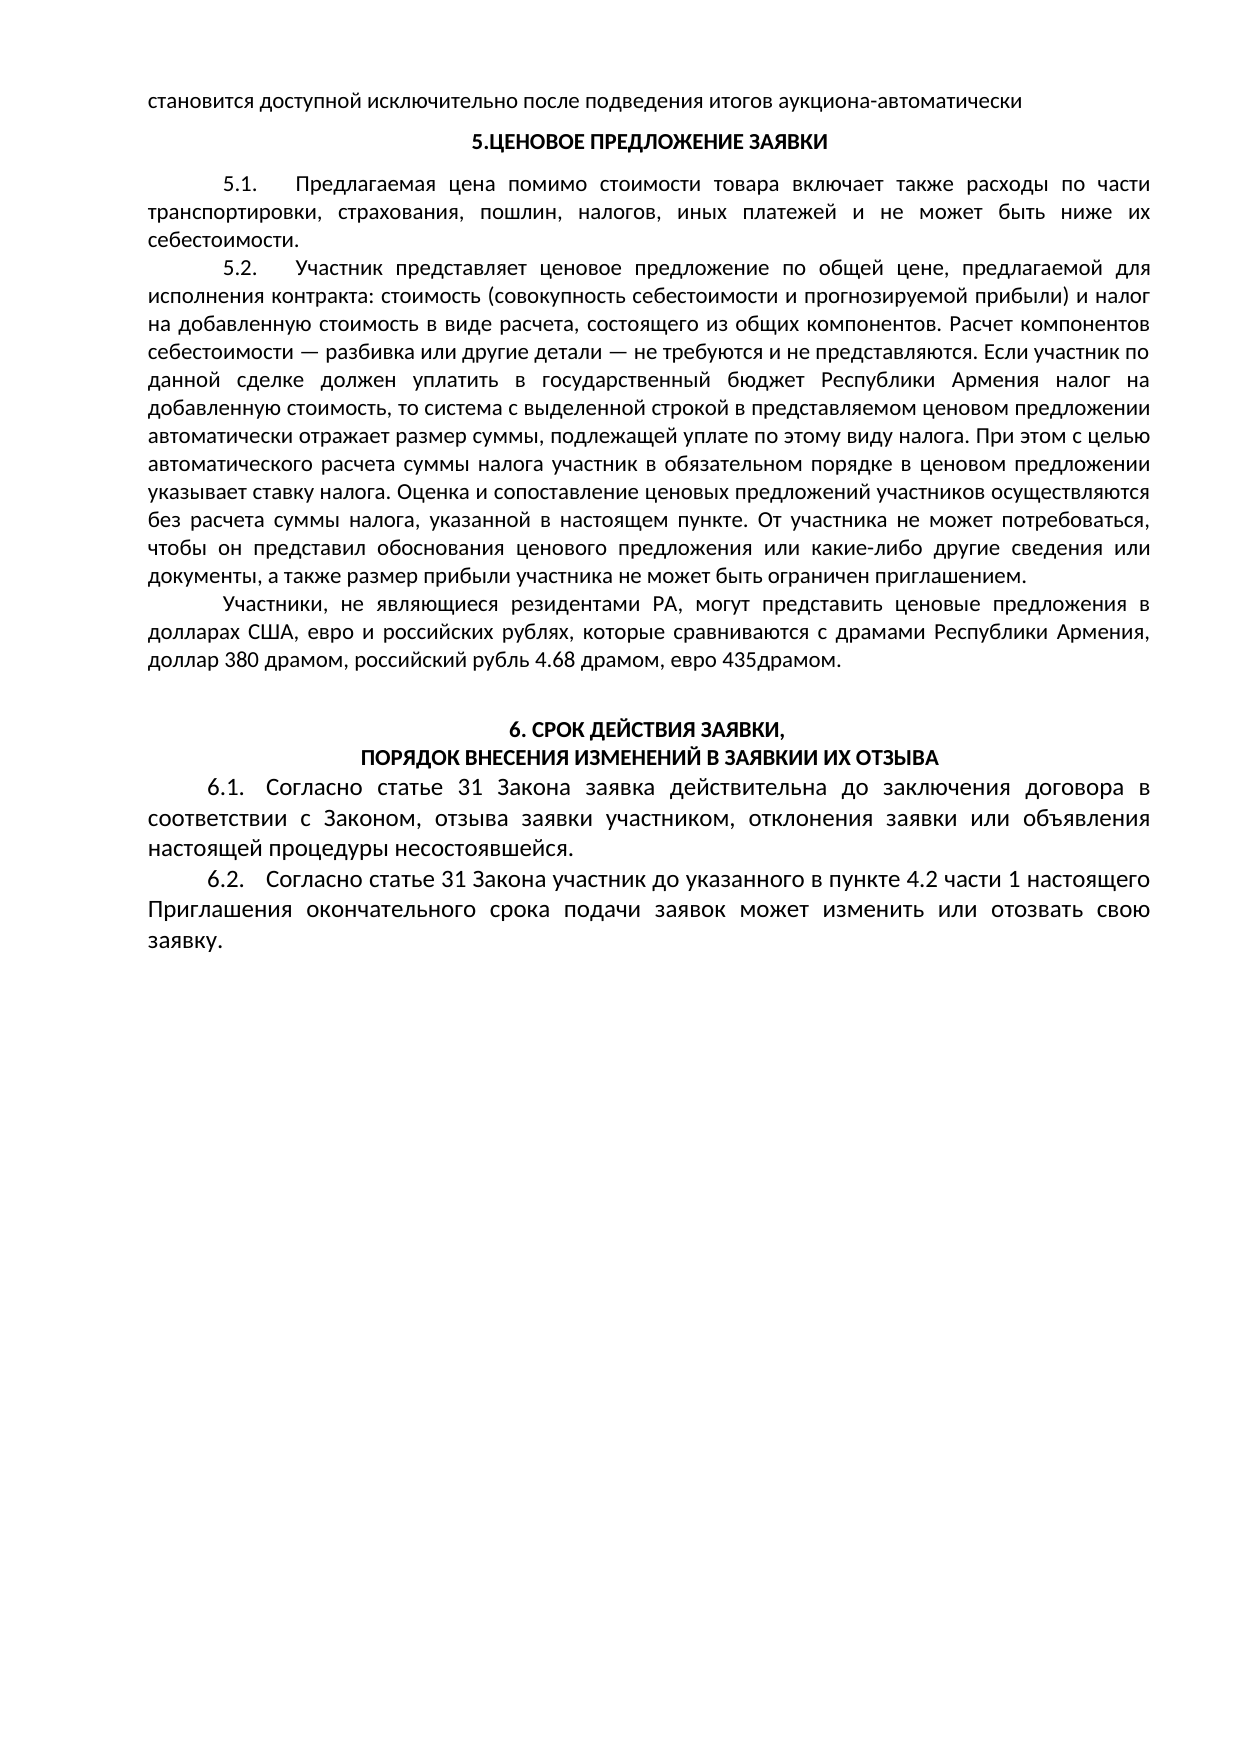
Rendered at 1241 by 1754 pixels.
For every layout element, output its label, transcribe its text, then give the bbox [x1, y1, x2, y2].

text 5.2. Участник представляет ценовое предложение по общей цене, предлагаемой для исполнения контракта: стоимость (совокупность себестоимости и прогнозируемой прибыли) и налог на добавленную стоимость в виде расчета, состоящего из общих компонентов. Расчет компонентов себестоимости — разбивка или другие детали — не требуются и не представляются. Если участник по данной сделке должен уплатить в государственный бюджет Республики Армения налог на добавленную стоимость, то система с выделенной строкой в представляемом ценовом предложении автоматически отражает размер суммы, подлежащей уплате по этому виду налога. При этом с целью автоматического расчета суммы налога участник в обязательном порядке в ценовом предложении указывает ставку налога. Оценка и сопоставление ценовых предложений участников осуществляются без расчета суммы налога, указанной в настоящем пункте. От участника не может потребоваться, чтобы он представил обоснования ценового предложения или какие-либо другие сведения или документы, а также размер прибыли участника не может быть ограничен приглашением. [148, 253, 1152, 589]
text 6.1. Согласно статье 31 Закона заявка действительна до заключения договора в соответствии с Законом, отзыва заявки участником, отклонения заявки или объявления настоящей процедуры несостоявшейся. [148, 771, 1152, 863]
text 6.2. Согласно статье 31 Закона участник до указанного в пункте 4.2 части 1 настоящего Приглашения окончательного срока подачи заявок может изменить или отозвать свою заявку. [148, 863, 1152, 954]
text Участники, не являющиеся резидентами РА, могут представить ценовые предложения в долларах США, евро и российских рублях, которые сравниваются с драмами Республики Армения, доллар 380 драмом, российский рубль 4.68 драмом, евро 435драмом. [148, 589, 1152, 673]
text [148, 86, 1152, 114]
text 6. СРОК ДЕЙСТВИЯ ЗАЯВКИ, ПОРЯДОК ВНЕСЕНИЯ ИЗМЕНЕНИЙ В ЗАЯВКИИ ИХ ОТЗЫВА [207, 715, 1093, 771]
text 5.ЦЕНОВОЕ ПРЕДЛОЖЕНИЕ ЗАЯВКИ [148, 127, 1152, 155]
text 5.1. Предлагаемая цена помимо стоимости товара включает также расходы по части транспортировки, страхования, пошлин, налогов, иных платежей и не может быть ниже их себестоимости. [148, 169, 1152, 253]
